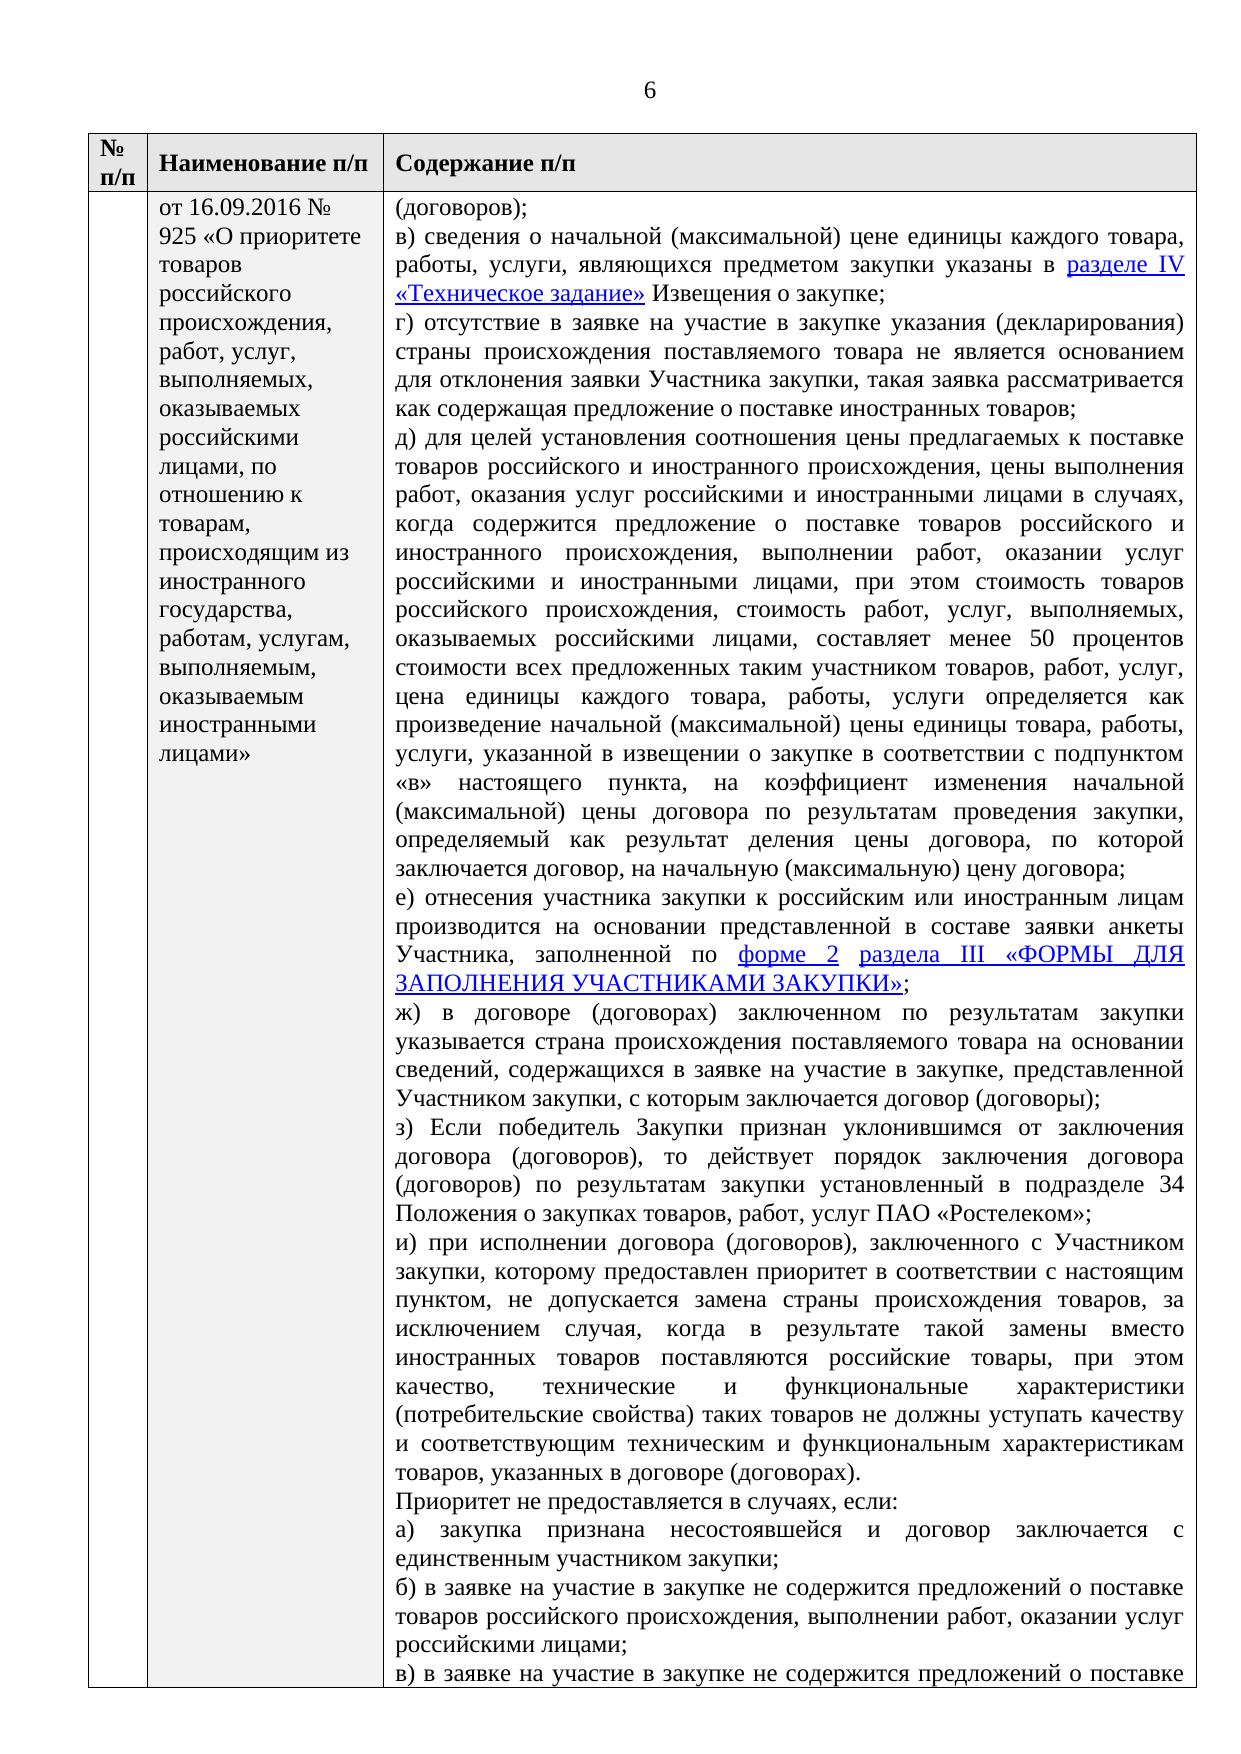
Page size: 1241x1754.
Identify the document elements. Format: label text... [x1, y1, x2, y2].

table_cell [89, 192, 147, 1687]
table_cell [384, 192, 1196, 1687]
table_header Содержание п/п [384, 134, 1196, 191]
table_header № п/п [89, 134, 147, 191]
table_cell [148, 192, 383, 1687]
table_header Наименование п/п [148, 134, 383, 191]
